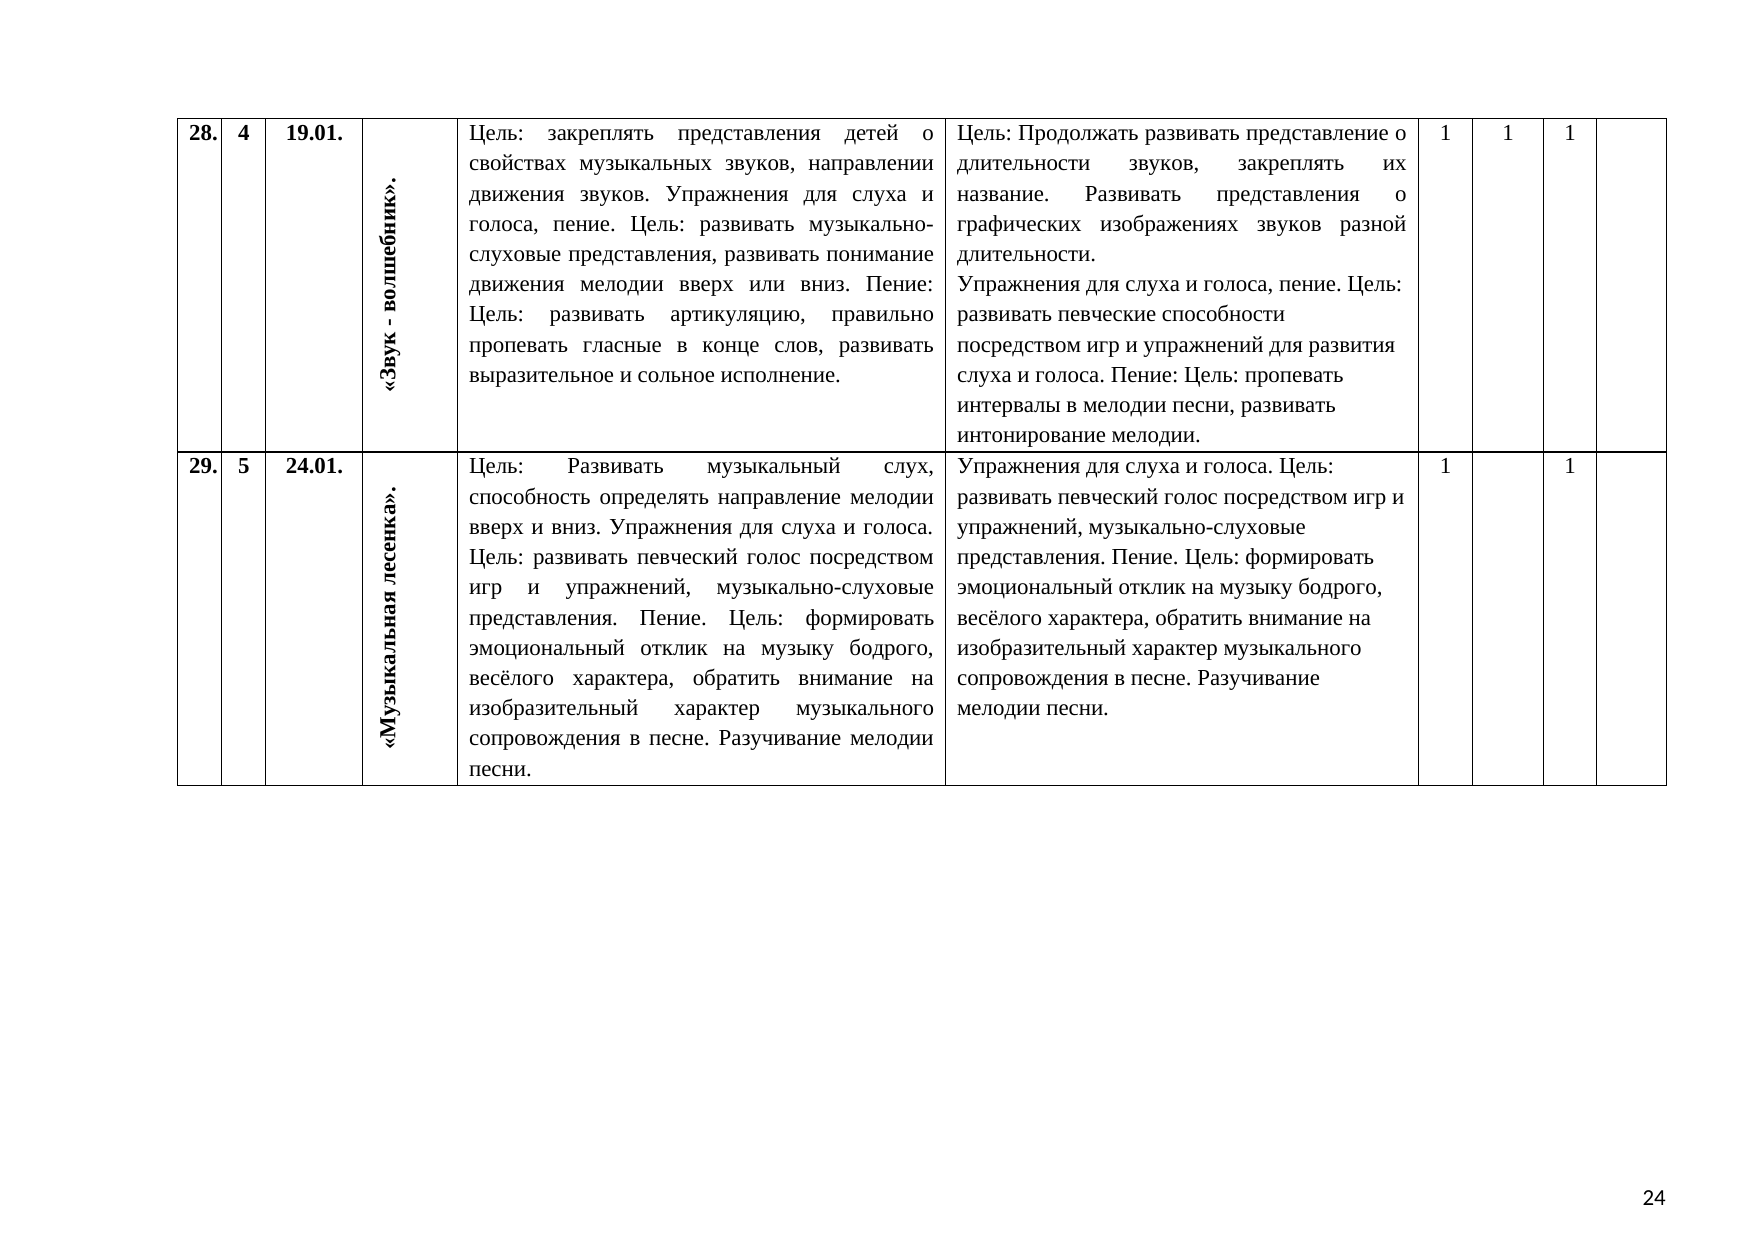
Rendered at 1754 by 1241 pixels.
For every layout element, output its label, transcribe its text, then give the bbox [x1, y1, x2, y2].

table_cell 1 [1419, 119, 1472, 451]
table_cell 1 [1419, 453, 1472, 785]
table_cell [1597, 453, 1666, 785]
table_cell Цель: закреплять представления детей о свойствах музыкальных звуков, направлении движения звуков. Упражнения для слуха и голоса, пение. Цель: развивать музыкально-слуховые представления, развивать понимание движения мелодии вверх или вниз. Пение: Цель: развивать артикуляцию, правильно пропевать гласные в конце слов, развивать выразительное и сольное исполнение. [458, 119, 945, 451]
table_cell 4 [222, 119, 265, 451]
table_cell 5 [222, 453, 265, 785]
table_cell «Музыкальная лесенка». [363, 453, 457, 785]
table_cell Упражнения для слуха и голоса. Цель: развивать певческий голос посредством игр и упражнений, музыкально-слуховые представления. Пение. Цель: формировать эмоциональный отклик на музыку бодрого, весёлого характера, обратить внимание на изобразительный характер музыкального сопровождения в песне. Разучивание мелодии песни. [946, 453, 1418, 785]
table_cell «Звук - волшебник». [363, 119, 457, 451]
table_cell [178, 119, 221, 451]
table_cell [178, 453, 221, 785]
table_cell 24.01. [266, 453, 362, 785]
table_cell 1 [1473, 119, 1543, 451]
table_cell 1 [1544, 119, 1596, 451]
table_cell Цель: Развивать музыкальный слух, способность определять направление мелодии вверх и вниз. Упражнения для слуха и голоса. Цель: развивать певческий голос посредством игр и упражнений, музыкально-слуховые представления. Пение. Цель: формировать эмоциональный отклик на музыку бодрого, весёлого характера, обратить внимание на изобразительный характер музыкального сопровождения в песне. Разучивание мелодии песни. [458, 453, 945, 785]
table_cell [1597, 119, 1666, 451]
table_cell Цель: Продолжать развивать представление о длительности звуков, закреплять их название. Развивать представления о графических изображениях звуков разной длительности. Упражнения для слуха и голоса, пение. Цель: развивать певческие способности посредством игр и упражнений для развития слуха и голоса. Пение: Цель: пропевать интервалы в мелодии песни, развивать интонирование мелодии. [946, 119, 1418, 451]
table_cell 1 [1544, 453, 1596, 785]
table_cell [1473, 453, 1543, 785]
table_cell 19.01. [266, 119, 362, 451]
